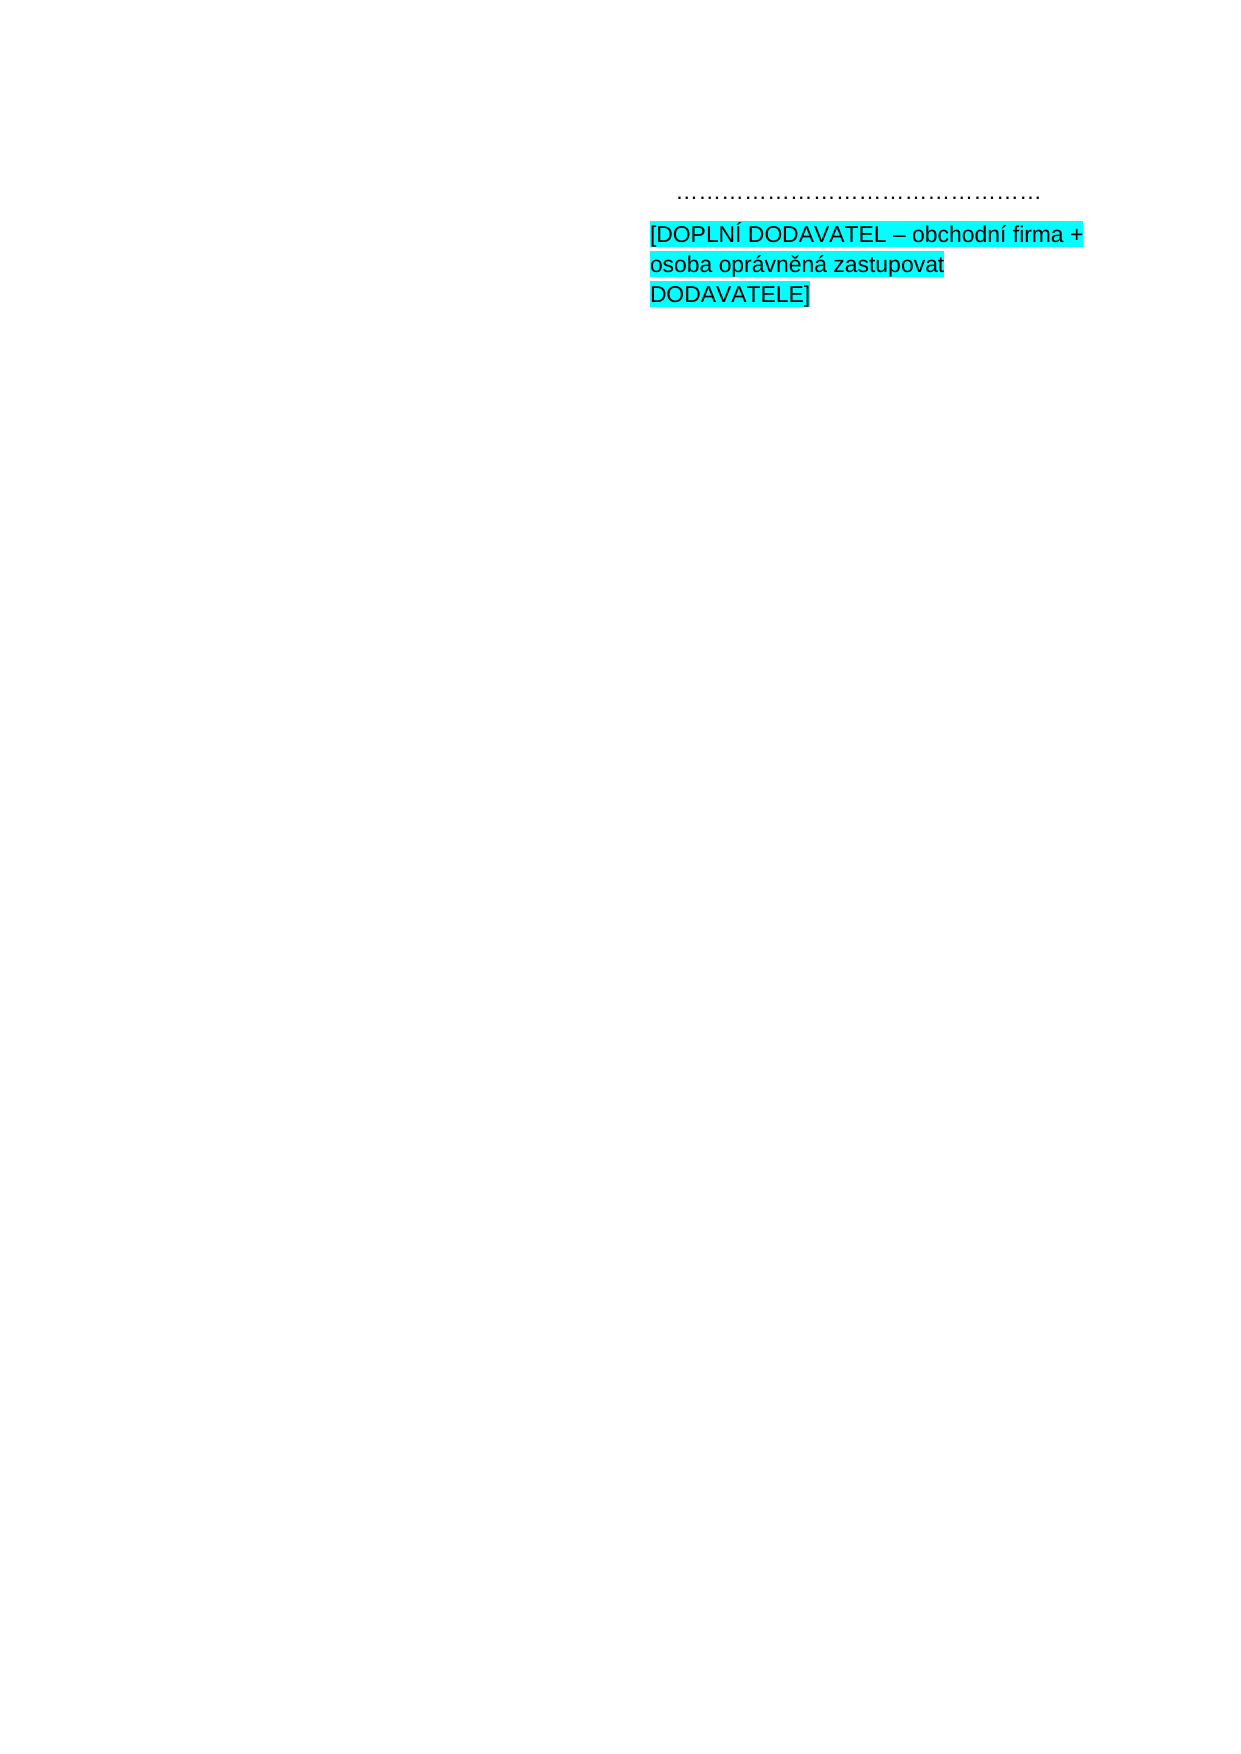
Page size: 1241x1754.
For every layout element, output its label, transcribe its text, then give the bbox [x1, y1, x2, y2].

text ………………………………………… [650, 178, 1093, 204]
text [DOPLNÍ DODAVATEL – obchodní firma + osoba oprávněná zastupovat DODAVATELE] [650, 221, 1093, 307]
